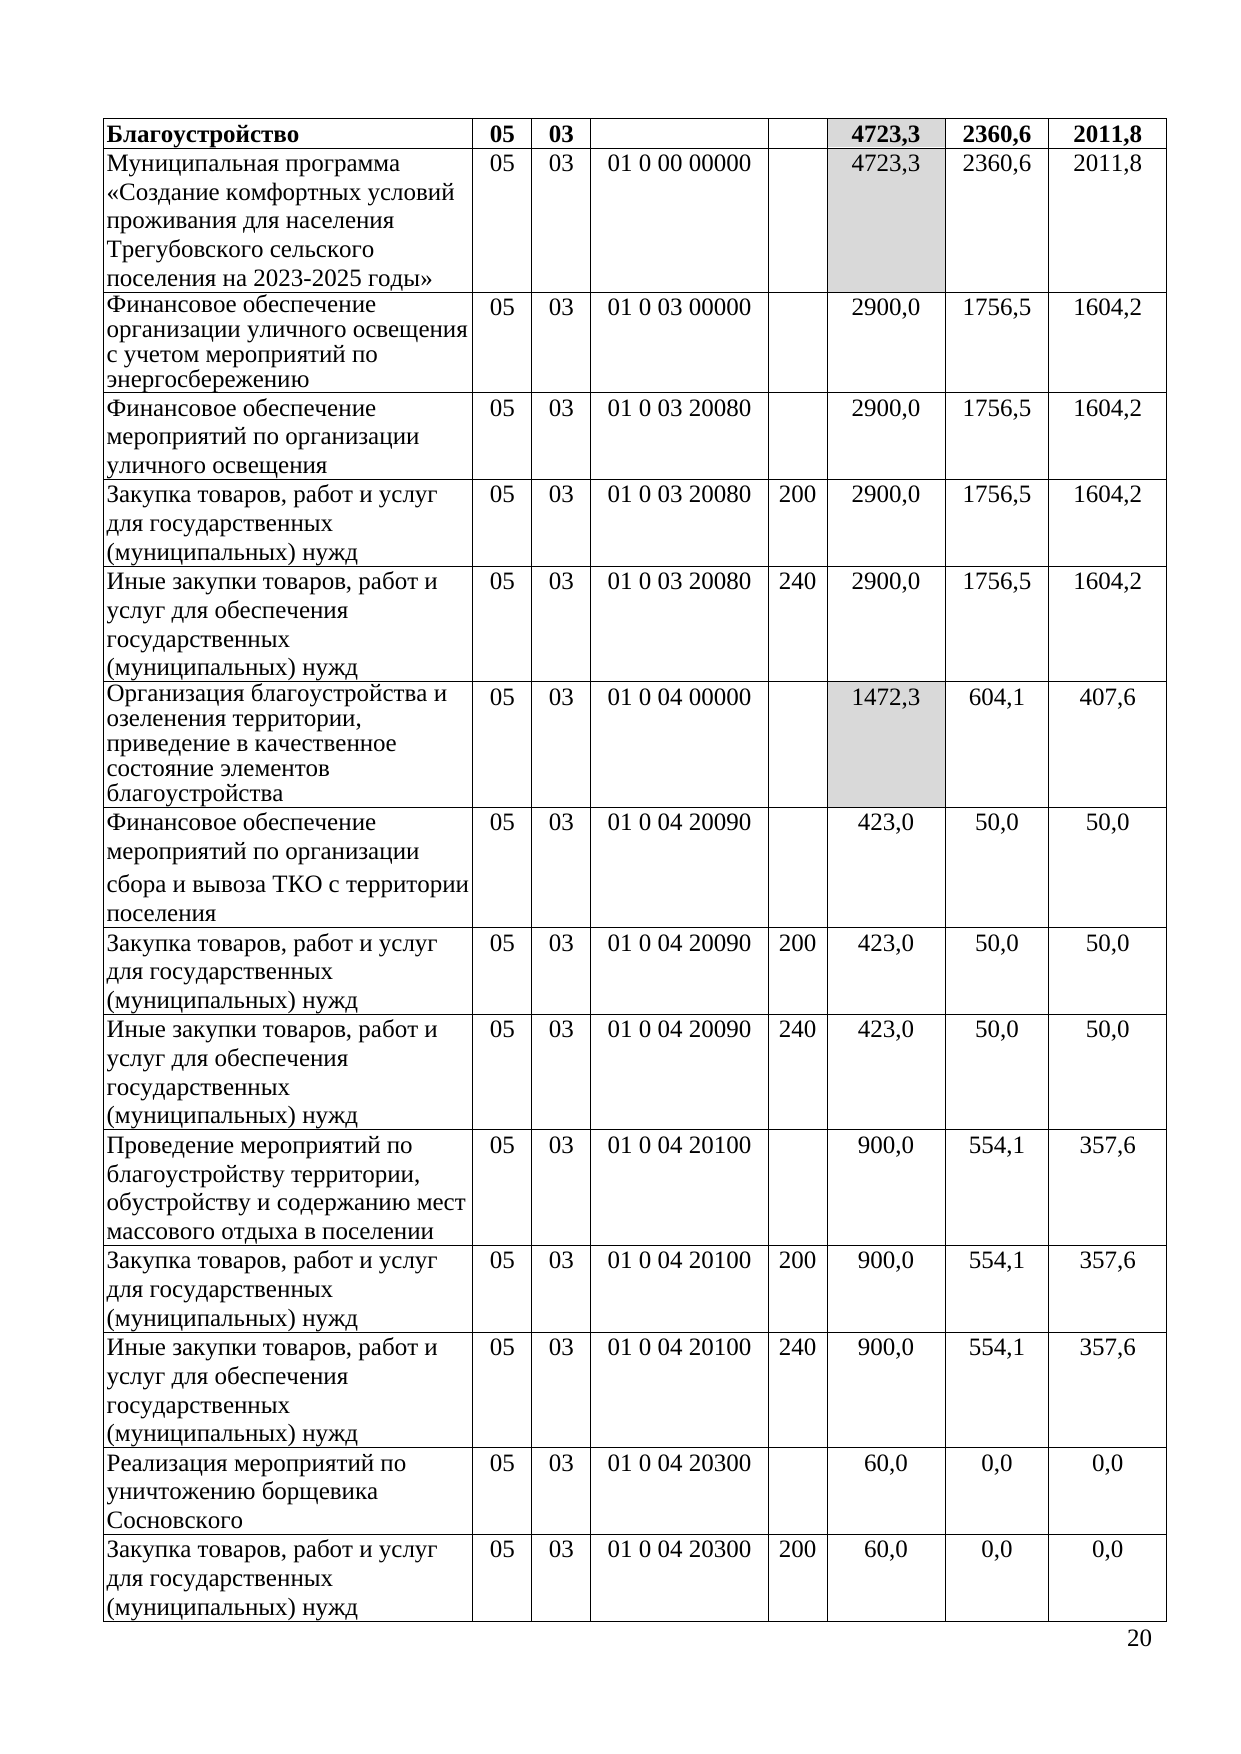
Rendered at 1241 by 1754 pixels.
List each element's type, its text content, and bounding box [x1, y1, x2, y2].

table_cell 50,0 [946, 1015, 1048, 1129]
table_cell 0,0 [946, 1535, 1048, 1621]
table_cell 1604,2 [1049, 567, 1166, 681]
table_cell 1756,5 [946, 567, 1048, 681]
table_cell 1472,3 [828, 682, 945, 807]
table_cell Финансовое обеспечение мероприятий по организации сбора и вывоза ТКО с территории поселения [104, 808, 472, 927]
table_cell [769, 1448, 827, 1534]
table_cell Благоустройство [104, 119, 472, 147]
table_cell 01 0 04 20090 [591, 928, 768, 1014]
table_cell 240 [769, 567, 827, 681]
table_cell 01 0 04 20300 [591, 1448, 768, 1534]
table_cell 03 [532, 928, 590, 1014]
table_cell 05 [473, 567, 531, 681]
table_cell 05 [473, 808, 531, 927]
table_cell 357,6 [1049, 1246, 1166, 1332]
table_cell 05 [473, 1246, 531, 1332]
table_cell 01 0 04 20100 [591, 1246, 768, 1332]
table_cell Закупка товаров, работ и услуг для государственных (муниципальных) нужд [104, 928, 472, 1014]
table_cell 01 0 03 20080 [591, 393, 768, 479]
table_cell 03 [532, 119, 590, 147]
table_cell 604,1 [946, 682, 1048, 807]
table_cell 200 [769, 928, 827, 1014]
table_cell 240 [769, 1015, 827, 1129]
table_cell 240 [769, 1333, 827, 1447]
table_cell 01 0 03 20080 [591, 480, 768, 566]
table_cell 03 [532, 1535, 590, 1621]
table_cell 05 [473, 1333, 531, 1447]
table_cell 50,0 [1049, 808, 1166, 927]
table_cell 2011,8 [1049, 119, 1166, 147]
table_cell 554,1 [946, 1130, 1048, 1245]
table_cell 05 [473, 119, 531, 147]
table_cell 03 [532, 393, 590, 479]
table_cell 4723,3 [828, 149, 945, 292]
table_cell 357,6 [1049, 1333, 1166, 1447]
table_cell 407,6 [1049, 682, 1166, 807]
table_cell 357,6 [1049, 1130, 1166, 1245]
table_cell 2900,0 [828, 293, 945, 392]
table_cell 2011,8 [1049, 149, 1166, 292]
table_cell Организация благоустройства и озеленения территории, приведение в качественное состояние элементов благоустройства [104, 682, 472, 807]
table_cell 01 0 04 20300 [591, 1535, 768, 1621]
table_cell 03 [532, 293, 590, 392]
table_cell 03 [532, 1246, 590, 1332]
table_cell 0,0 [1049, 1448, 1166, 1534]
table_cell 01 0 04 20100 [591, 1130, 768, 1245]
table_cell [769, 293, 827, 392]
table_cell [769, 1130, 827, 1245]
table_cell 1756,5 [946, 293, 1048, 392]
table_cell 1756,5 [946, 480, 1048, 566]
table_cell 05 [473, 928, 531, 1014]
table_cell 03 [532, 1333, 590, 1447]
table_cell 200 [769, 1246, 827, 1332]
table_cell 60,0 [828, 1448, 945, 1534]
table_cell 2900,0 [828, 393, 945, 479]
table_cell 4723,3 [828, 119, 945, 147]
table_cell Закупка товаров, работ и услуг для государственных (муниципальных) нужд [104, 480, 472, 566]
table_cell 05 [473, 1535, 531, 1621]
table_cell 03 [532, 1015, 590, 1129]
table_cell 03 [532, 682, 590, 807]
table_cell 50,0 [1049, 1015, 1166, 1129]
table_cell 554,1 [946, 1246, 1048, 1332]
table_cell Закупка товаров, работ и услуг для государственных (муниципальных) нужд [104, 1246, 472, 1332]
table_cell 03 [532, 567, 590, 681]
table_cell [769, 808, 827, 927]
table_cell 05 [473, 682, 531, 807]
table_cell 01 0 00 00000 [591, 149, 768, 292]
table_cell 03 [532, 808, 590, 927]
table_cell 900,0 [828, 1333, 945, 1447]
table_cell Финансовое обеспечение мероприятий по организации уличного освещения [104, 393, 472, 479]
table_cell 2360,6 [946, 119, 1048, 147]
table_cell 1756,5 [946, 393, 1048, 479]
table_cell 03 [532, 1130, 590, 1245]
table_cell 01 0 04 20090 [591, 1015, 768, 1129]
table_cell Муниципальная программа «Создание комфортных условий проживания для населения Трегубовского сельского поселения на 2023-2025 годы» [104, 149, 472, 292]
table_cell Финансовое обеспечение организации уличного освещения с учетом мероприятий по энергосбережению [104, 293, 472, 392]
table_cell Закупка товаров, работ и услуг для государственных (муниципальных) нужд [104, 1535, 472, 1621]
table_cell Проведение мероприятий по благоустройству территории, обустройству и содержанию мест массового отдыха в поселении [104, 1130, 472, 1245]
table_cell 60,0 [828, 1535, 945, 1621]
table_cell 423,0 [828, 1015, 945, 1129]
table_cell 01 0 03 00000 [591, 293, 768, 392]
table_cell 200 [769, 480, 827, 566]
table_cell 50,0 [946, 928, 1048, 1014]
table_cell [769, 393, 827, 479]
table_cell 1604,2 [1049, 293, 1166, 392]
table_cell [591, 119, 768, 147]
table_cell 554,1 [946, 1333, 1048, 1447]
table_cell 900,0 [828, 1246, 945, 1332]
table_cell Иные закупки товаров, работ и услуг для обеспечения государственных (муниципальных) нужд [104, 567, 472, 681]
table_cell 1604,2 [1049, 480, 1166, 566]
table_cell 423,0 [828, 928, 945, 1014]
table_cell 50,0 [1049, 928, 1166, 1014]
table_cell 200 [769, 1535, 827, 1621]
table_cell 03 [532, 1448, 590, 1534]
table_cell 0,0 [946, 1448, 1048, 1534]
table_cell 01 0 04 20100 [591, 1333, 768, 1447]
table_cell 2900,0 [828, 480, 945, 566]
table_cell 50,0 [946, 808, 1048, 927]
table_cell 2900,0 [828, 567, 945, 681]
table_cell 05 [473, 149, 531, 292]
table_cell 05 [473, 480, 531, 566]
table_cell [769, 682, 827, 807]
table_cell 2360,6 [946, 149, 1048, 292]
table_cell 03 [532, 149, 590, 292]
table_cell 05 [473, 1130, 531, 1245]
table_cell Иные закупки товаров, работ и услуг для обеспечения государственных (муниципальных) нужд [104, 1333, 472, 1447]
table_cell 01 0 04 20090 [591, 808, 768, 927]
table_cell Реализация мероприятий по уничтожению борщевика Сосновского [104, 1448, 472, 1534]
table_cell 900,0 [828, 1130, 945, 1245]
table_cell 05 [473, 293, 531, 392]
table_cell 0,0 [1049, 1535, 1166, 1621]
table_cell [769, 119, 827, 147]
table_cell 05 [473, 1448, 531, 1534]
table_cell 01 0 03 20080 [591, 567, 768, 681]
table_cell [769, 149, 827, 292]
table_cell Иные закупки товаров, работ и услуг для обеспечения государственных (муниципальных) нужд [104, 1015, 472, 1129]
table_cell 03 [532, 480, 590, 566]
table_cell 05 [473, 393, 531, 479]
table_cell 423,0 [828, 808, 945, 927]
table_cell 1604,2 [1049, 393, 1166, 479]
table_cell 01 0 04 00000 [591, 682, 768, 807]
table_cell 05 [473, 1015, 531, 1129]
